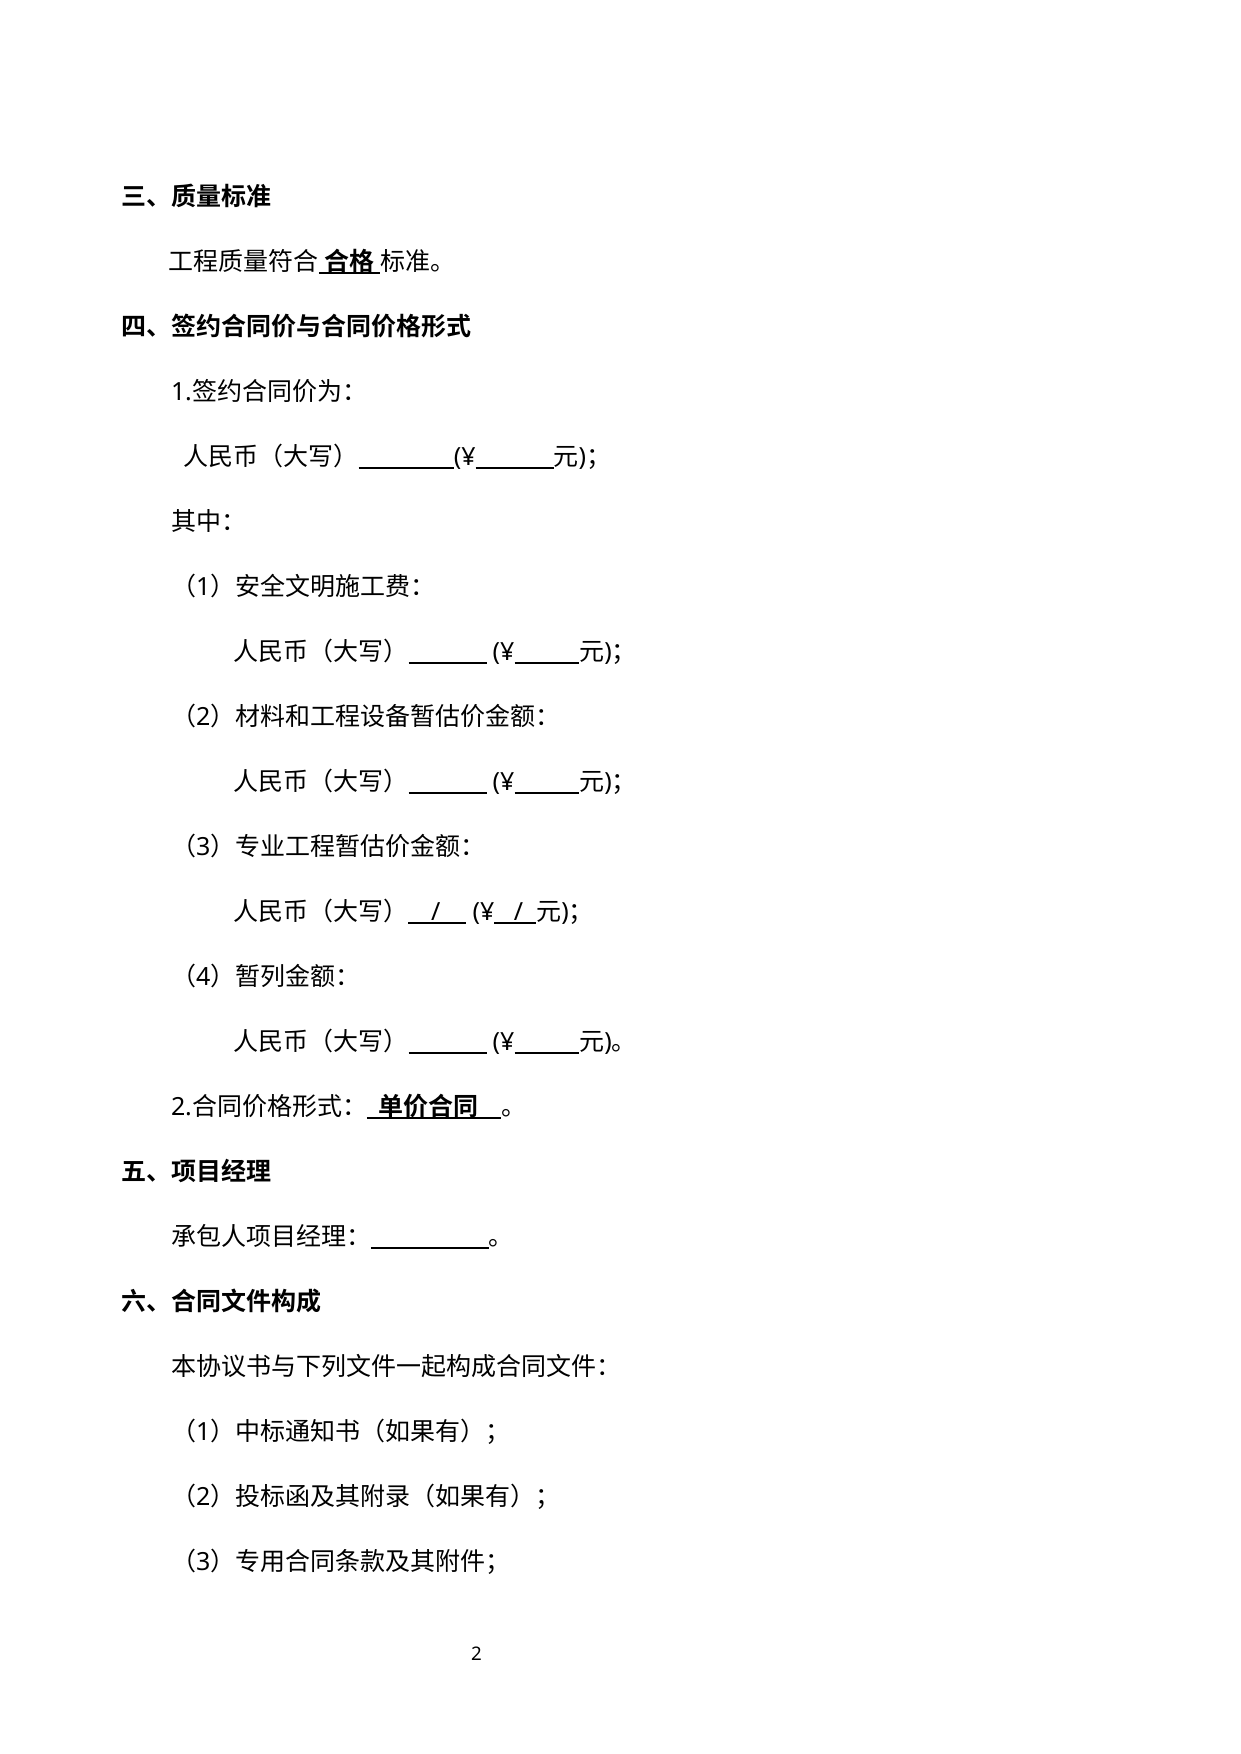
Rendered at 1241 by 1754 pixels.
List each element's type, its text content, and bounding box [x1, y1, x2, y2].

text （2）材料和工程设备暂估价金额： [121, 682, 1121, 747]
text （3）专用合同条款及其附件； [121, 1527, 1121, 1592]
text 三、质量标准 [121, 162, 1121, 227]
text 本协议书与下列文件一起构成合同文件： [121, 1332, 1121, 1397]
text 人民币（大写） (¥ 元)。 [121, 1007, 1121, 1072]
text 承包人项目经理： 。 [121, 1202, 1121, 1267]
text 人民币（大写） (¥ 元)； [121, 422, 1121, 487]
text 工程质量符合 合格 标准。 [121, 227, 1121, 292]
text 1.签约合同价为： [121, 357, 1121, 422]
text （1）安全文明施工费： [121, 552, 1121, 617]
text 2.合同价格形式： 单价合同 。 [121, 1072, 1121, 1137]
text （2）投标函及其附录（如果有）； [121, 1462, 1121, 1527]
text 人民币（大写） (¥ 元)； [121, 747, 1121, 812]
text （3）专业工程暂估价金额： [121, 812, 1121, 877]
text 四、签约合同价与合同价格形式 [121, 292, 1121, 357]
text （1）中标通知书（如果有）； [121, 1397, 1121, 1462]
text 人民币（大写） (¥ 元)； [121, 617, 1121, 682]
text （4）暂列金额： [121, 942, 1121, 1007]
text 五、项目经理 [121, 1137, 1121, 1202]
text 六、合同文件构成 [121, 1267, 1121, 1332]
text 其中： [121, 487, 1121, 552]
text 人民币（大写） / (¥ / 元)； [121, 877, 1121, 942]
